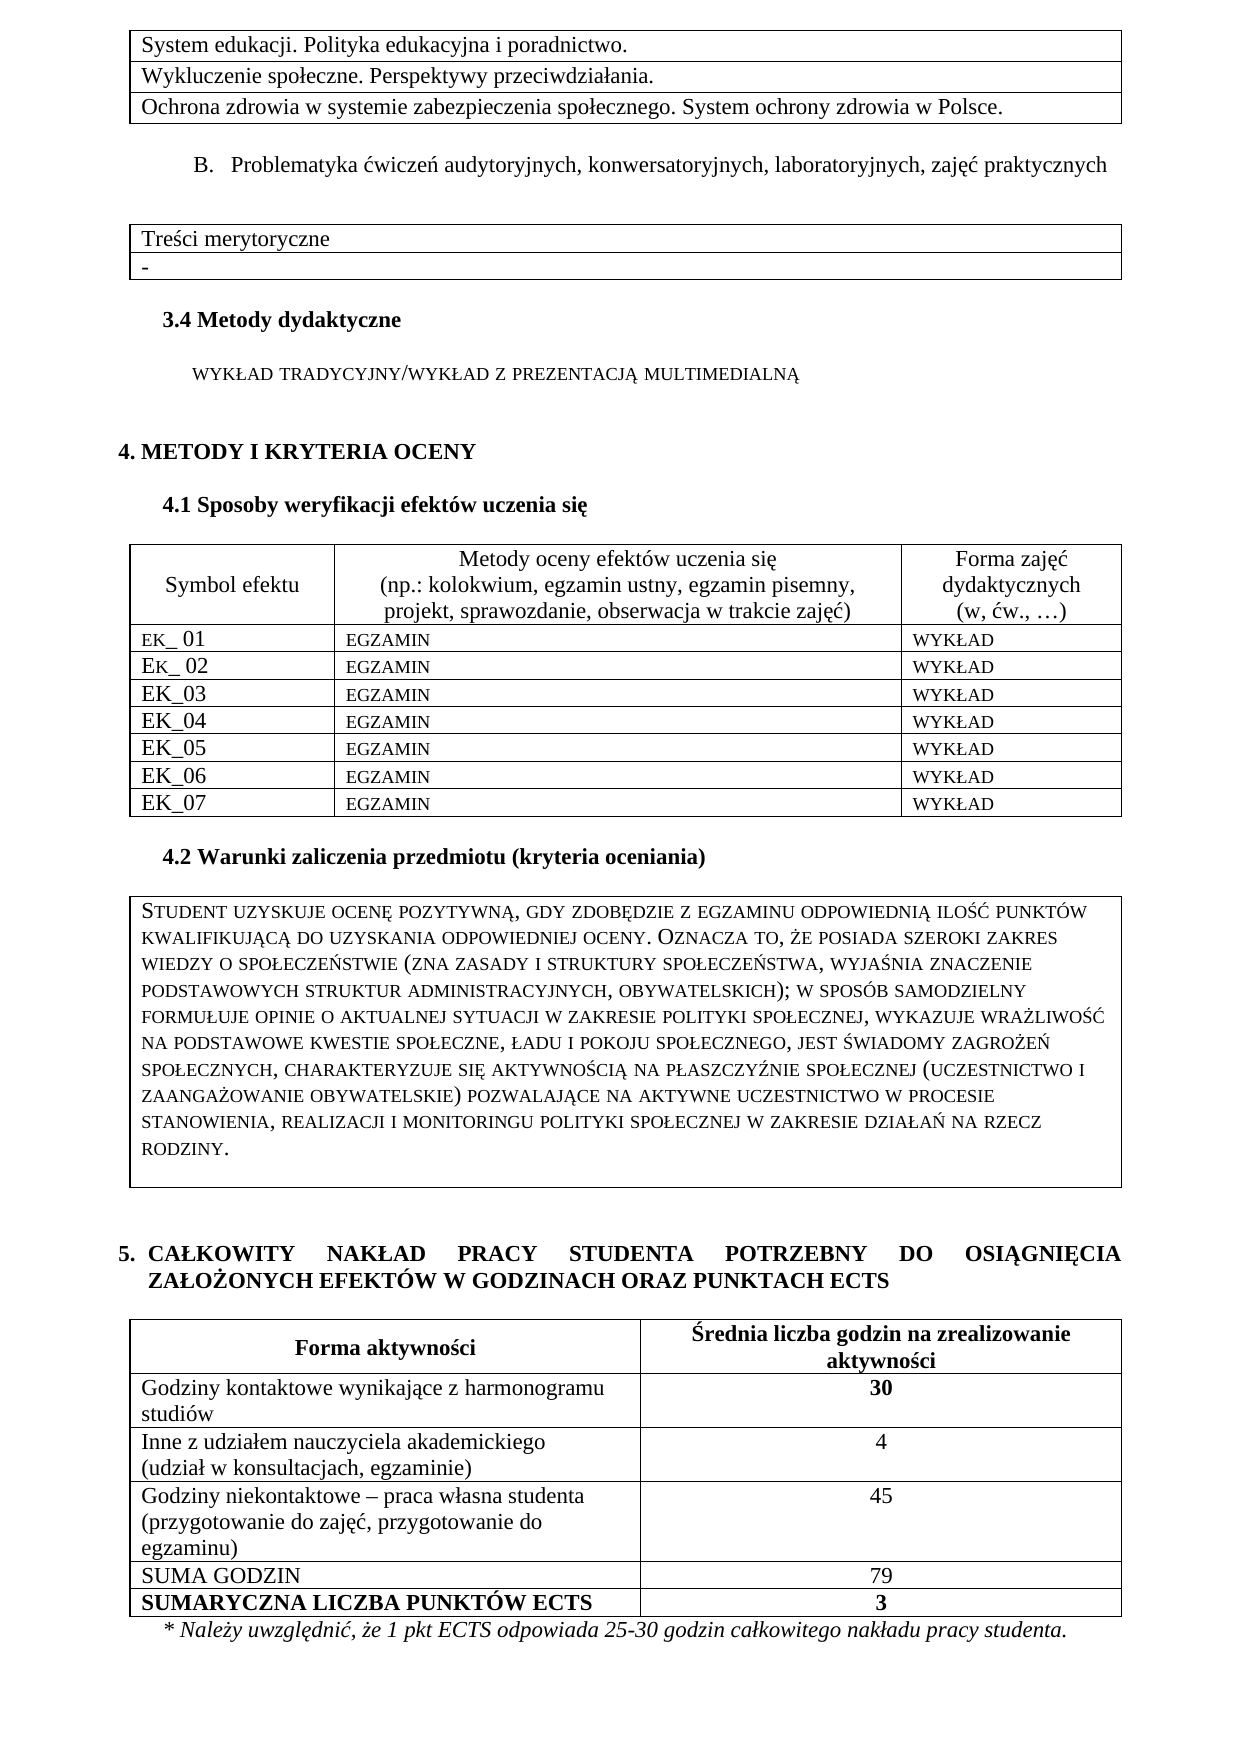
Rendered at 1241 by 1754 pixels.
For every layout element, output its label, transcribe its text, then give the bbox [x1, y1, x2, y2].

table_cell egzamin [335, 652, 901, 678]
list Problematyka ćwiczeń audytoryjnych, konwersatoryjnych, laboratoryjnych, zajęć praktycznych [193, 151, 1122, 177]
table_cell - [131, 253, 1121, 279]
table_cell EK_07 [131, 789, 334, 816]
table_cell wykład [902, 652, 1121, 678]
table_header Forma zajęć dydaktycznych (w, ćw., …) [902, 545, 1121, 624]
table_cell 79 [641, 1562, 1121, 1588]
table_cell egzamin [335, 707, 901, 733]
table_cell Godziny kontaktowe wynikające z harmonogramu studiów [131, 1374, 640, 1427]
table_cell SUMA GODZIN [131, 1562, 640, 1588]
table_cell egzamin [335, 789, 901, 816]
text * Należy uwzględnić, że 1 pkt ECTS odpowiada 25-30 godzin całkowitego nakładu pracy studenta. [162, 1617, 1122, 1643]
table_cell 45 [641, 1482, 1121, 1561]
table_cell egzamin [335, 762, 901, 788]
table_cell egzamin [335, 625, 901, 651]
table_cell EK_06 [131, 762, 334, 788]
table_cell wykład [902, 762, 1121, 788]
table_cell Wykluczenie społeczne. Perspektywy przeciwdziałania. [131, 62, 1121, 92]
text 5. CAŁKOWITY NAKŁAD PRACY STUDENTA POTRZEBNY DO OSIĄGNIĘCIA ZAŁOŻONYCH EFEKTÓW W GODZINACH ORAZ PUNKTACH ECTS [118, 1240, 1122, 1293]
table_cell Ochrona zdrowia w systemie zabezpieczenia społecznego. System ochrony zdrowia w Polsce. [131, 93, 1121, 123]
text 4.1 Sposoby weryfikacji efektów uczenia się [162, 491, 1122, 517]
table_cell wykład [902, 734, 1121, 761]
table_cell SUMARYCZNA LICZBA PUNKTÓW ECTS [131, 1589, 640, 1616]
table_header Średnia liczba godzin na zrealizowanie aktywności [641, 1320, 1121, 1373]
table_header Metody oceny efektów uczenia się (np.: kolokwium, egzamin ustny, egzamin pisemny, projekt, sprawozdanie, obserwacja w trakcie zajęć) [335, 545, 901, 624]
table_cell EK_04 [131, 707, 334, 733]
table_header Student uzyskuje ocenę pozytywną, gdy zdobędzie z egzaminu odpowiednią ilość punktów kwalifikującą do uzyskania odpowiedniej oceny. Oznacza to, że posiada szeroki zakres wiedzy o społeczeństwie (zna zasady i struktury społeczeństwa, wyjaśnia znaczenie podstawowych struktur administracyjnych, obywatelskich); w sposób samodzielny formułuje opinie o aktualnej sytuacji w zakresie polityki społecznej, wykazuje wrażliwość na podstawowe kwestie społeczne, ładu i pokoju społecznego, jest świadomy zagrożeń społecznych, charakteryzuje się aktywnością na płaszczyźnie społecznej (uczestnictwo i zaangażowanie obywatelskie) pozwalające na aktywne uczestnictwo w procesie stanowienia, realizacji i monitoringu polityki społecznej w zakresie działań na rzecz rodziny. [131, 897, 1121, 1187]
table_cell EK_05 [131, 734, 334, 761]
table_header Forma aktywności [131, 1320, 640, 1373]
table_cell wykład [902, 789, 1121, 816]
table_cell 30 [641, 1374, 1121, 1427]
table_cell 3 [641, 1589, 1121, 1616]
text 4.2 Warunki zaliczenia przedmiotu (kryteria oceniania) [162, 843, 1122, 869]
table_header Symbol efektu [131, 545, 334, 624]
table_cell egzamin [335, 734, 901, 761]
table_cell EK_03 [131, 680, 334, 706]
table_header Treści merytoryczne [131, 225, 1121, 252]
table_cell wykład [902, 680, 1121, 706]
table_cell System edukacji. Polityka edukacyjna i poradnictwo. [131, 31, 1121, 61]
text 3.4 Metody dydaktyczne [162, 306, 1122, 333]
table_cell Godziny niekontaktowe – praca własna studenta (przygotowanie do zajęć, przygotowanie do egzaminu) [131, 1482, 640, 1561]
table_cell wykład [902, 707, 1121, 733]
text 4. METODY I KRYTERIA OCENY [118, 438, 1122, 464]
table_cell wykład [902, 625, 1121, 651]
table_cell Inne z udziałem nauczyciela akademickiego (udział w konsultacjach, egzaminie) [131, 1428, 640, 1481]
table_cell ek_ 01 [131, 625, 334, 651]
table_cell egzamin [335, 680, 901, 706]
table_cell 4 [641, 1428, 1121, 1481]
table_cell Ek_ 02 [131, 652, 334, 678]
text wykład tradycyjny/wykład z prezentacją multimedialną [118, 359, 1122, 386]
